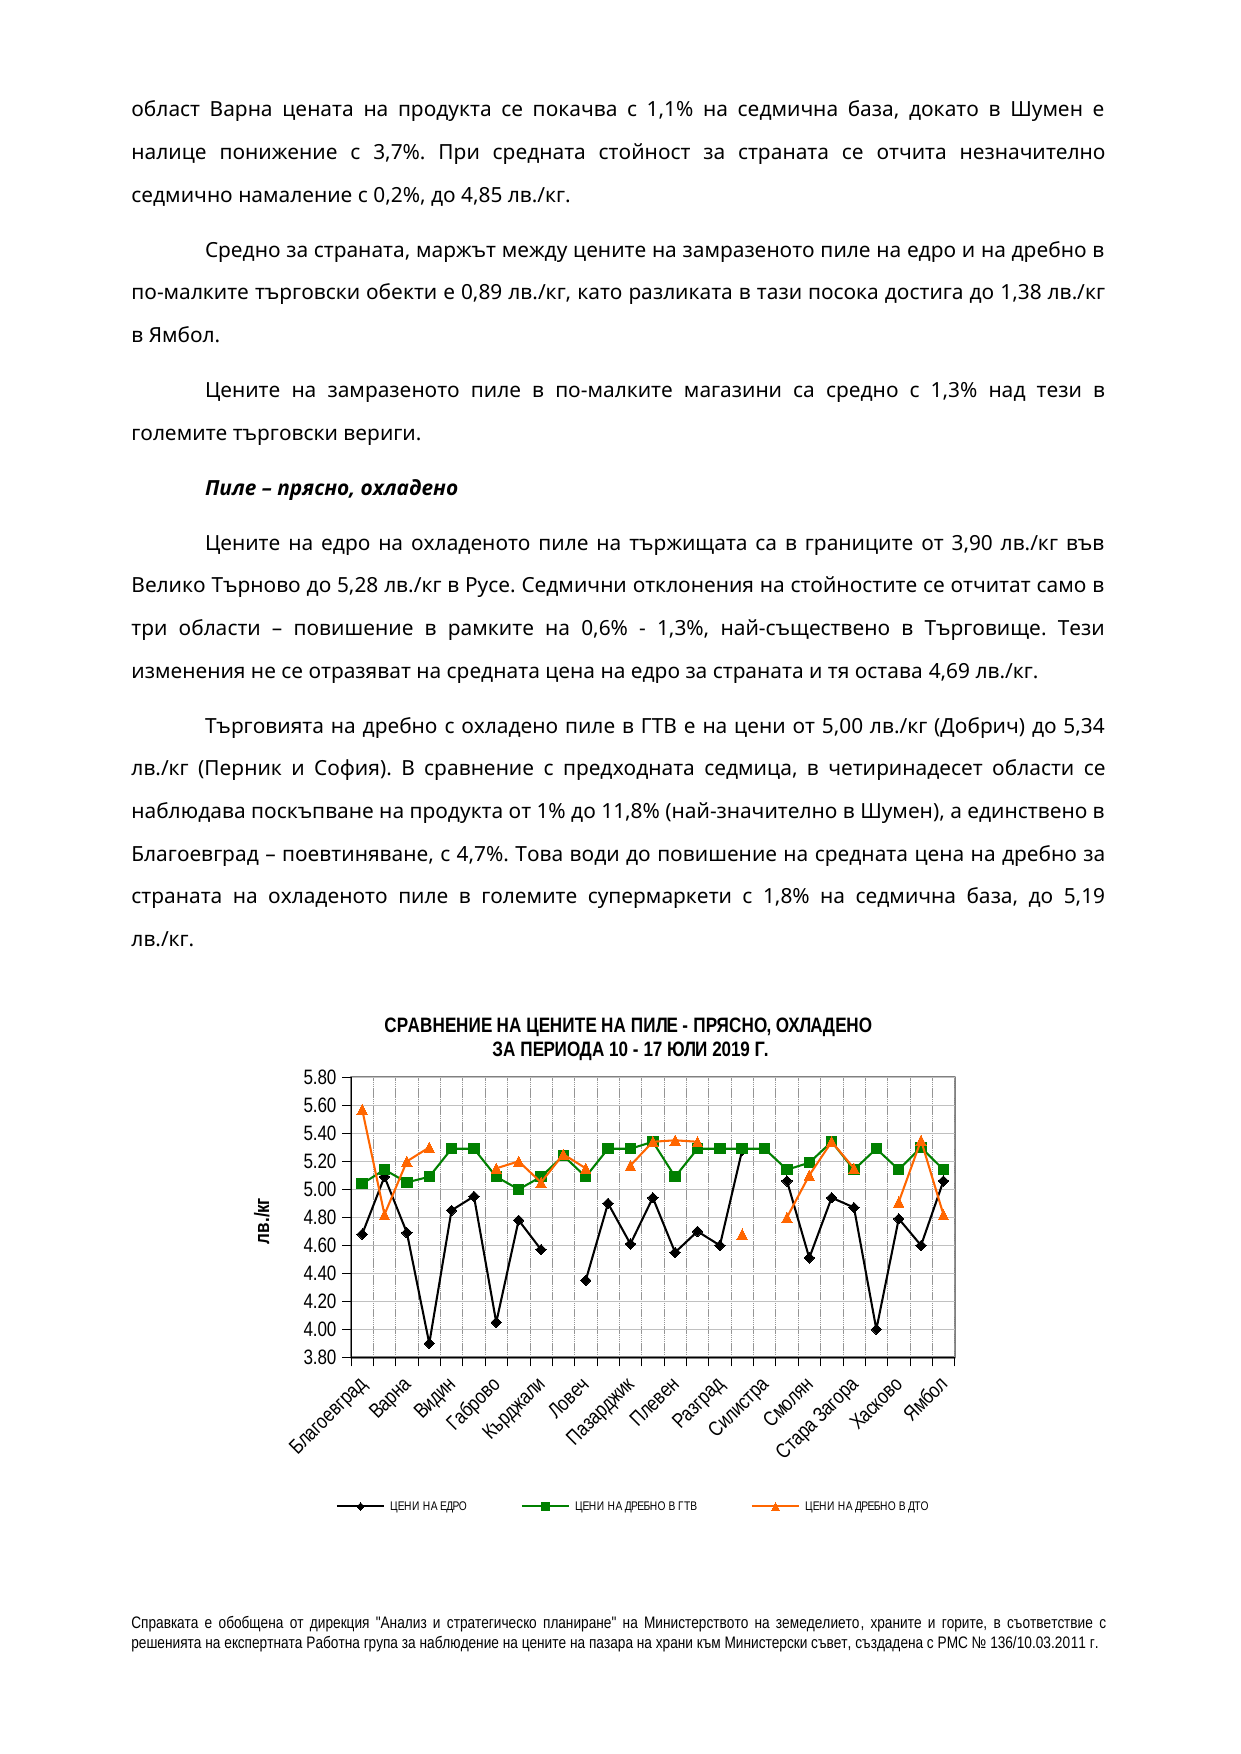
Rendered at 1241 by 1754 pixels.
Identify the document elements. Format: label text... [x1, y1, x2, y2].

text Търговията на дребно с охладено пиле в ГТВ е на цени от 5,00 лв./кг (Добрич) до 5,34 лв./кг (Перник и София). В сравнение с предходната седмица, в четиринадесет области се наблюдава поскъпване на продукта от 1% до 11,8% (най-значително в Шумен), а единствено в Благоевград – поевтиняване, с 4,7%. Това води до повишение на средната цена на дребно за страната на охладеното пиле в големите супермаркети с 1,8% на седмична база, до 5,19 лв./кг. [131, 711, 1106, 952]
text Цените на замразеното пиле в по-малките магазини са средно с 1,3% над тези в големите търговски вериги. [131, 375, 1106, 446]
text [131, 94, 1106, 208]
text Средно за страната, маржът между цените на замразеното пиле на едро и на дребно в по-малките търговски обекти е 0,89 лв./кг, като разликата в тази посока достига до 1,38 лв./кг в Ямбол. [131, 235, 1106, 348]
text Пиле – прясно, охладено [131, 473, 1106, 501]
text Цените на едро на охладеното пиле на тържищата са в границите от 3,90 лв./кг във Велико Търново до 5,28 лв./кг в Русе. Седмични отклонения на стойностите се отчитат само в три области – повишение в рамките на 0,6% - 1,3%, най-съществено в Търговище. Тези изменения не се отразяват на средната цена на едро за страната и тя остава 4,69 лв./кг. [131, 528, 1106, 684]
